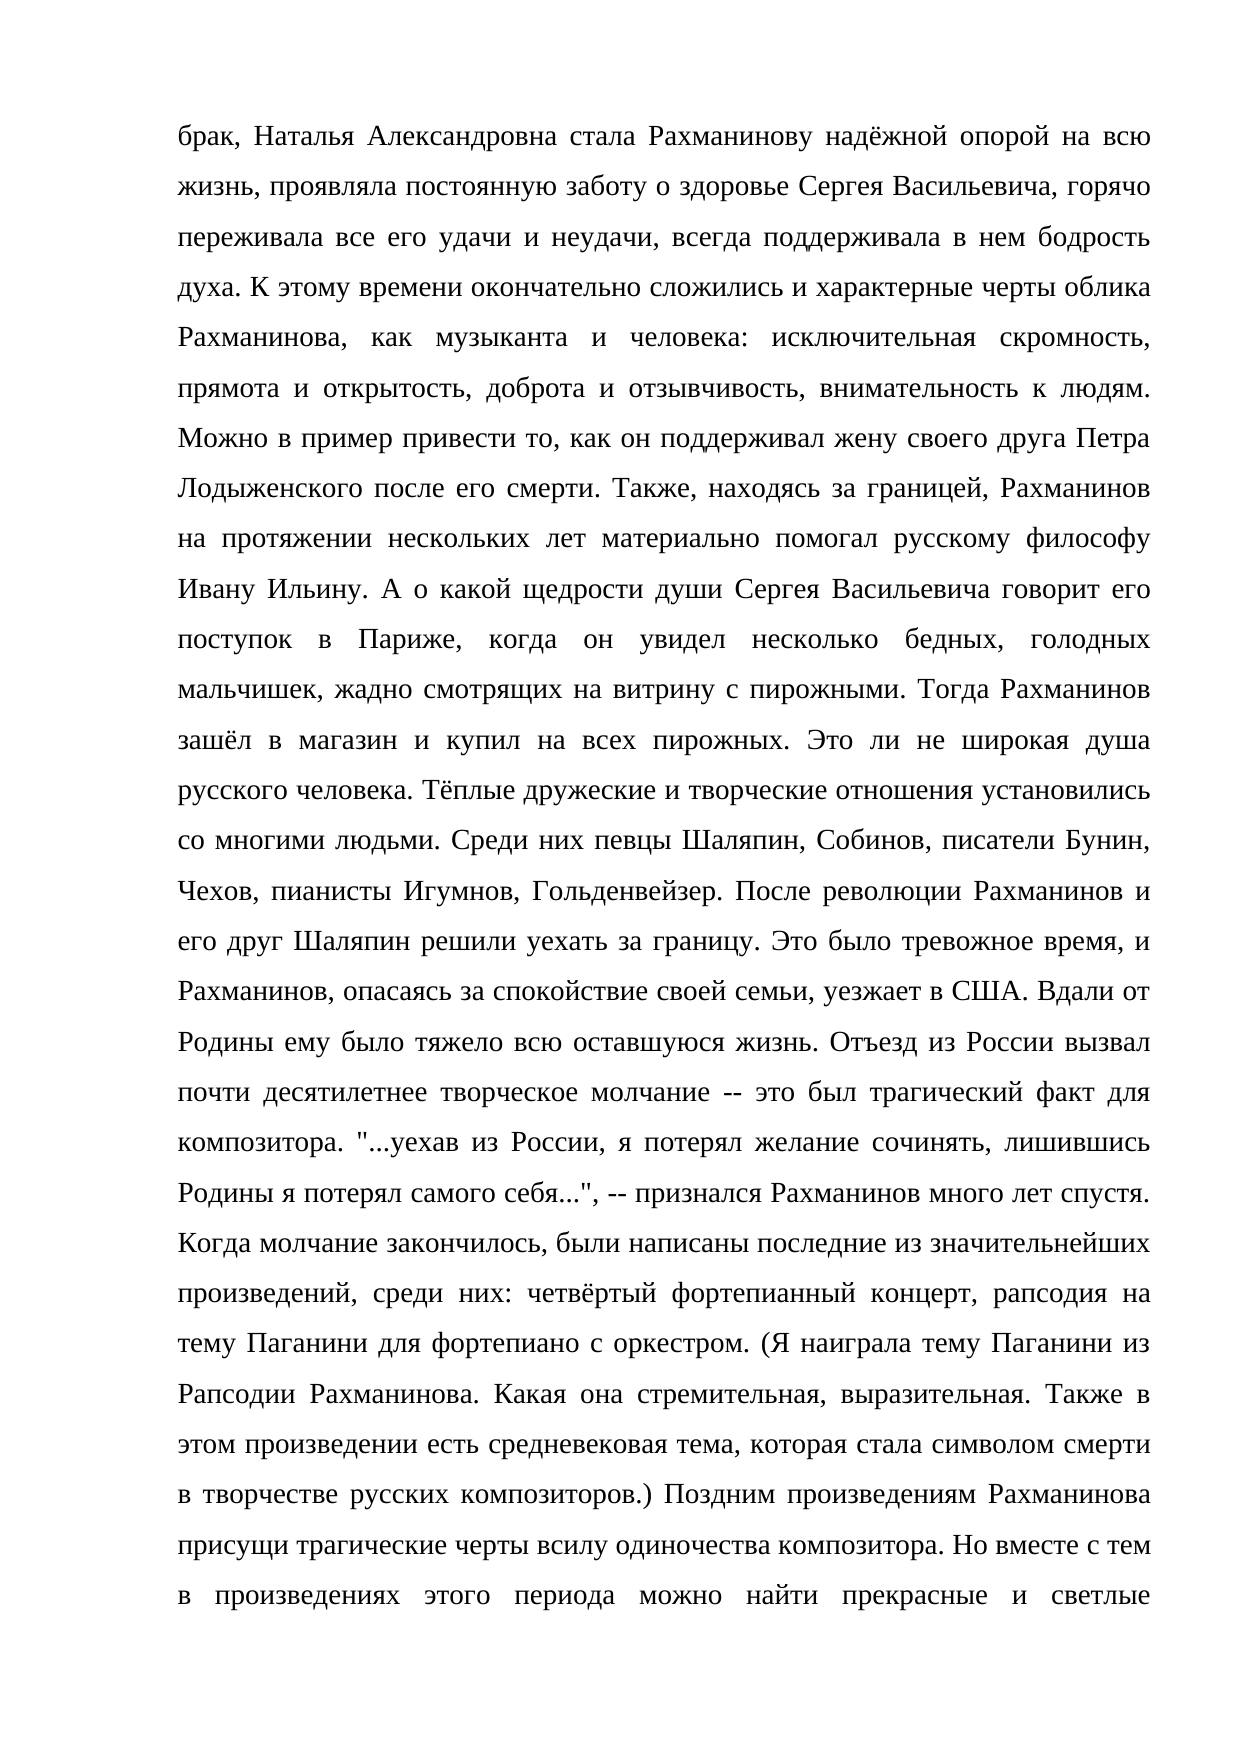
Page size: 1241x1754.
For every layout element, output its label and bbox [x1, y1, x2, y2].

text [177, 118, 1152, 1611]
